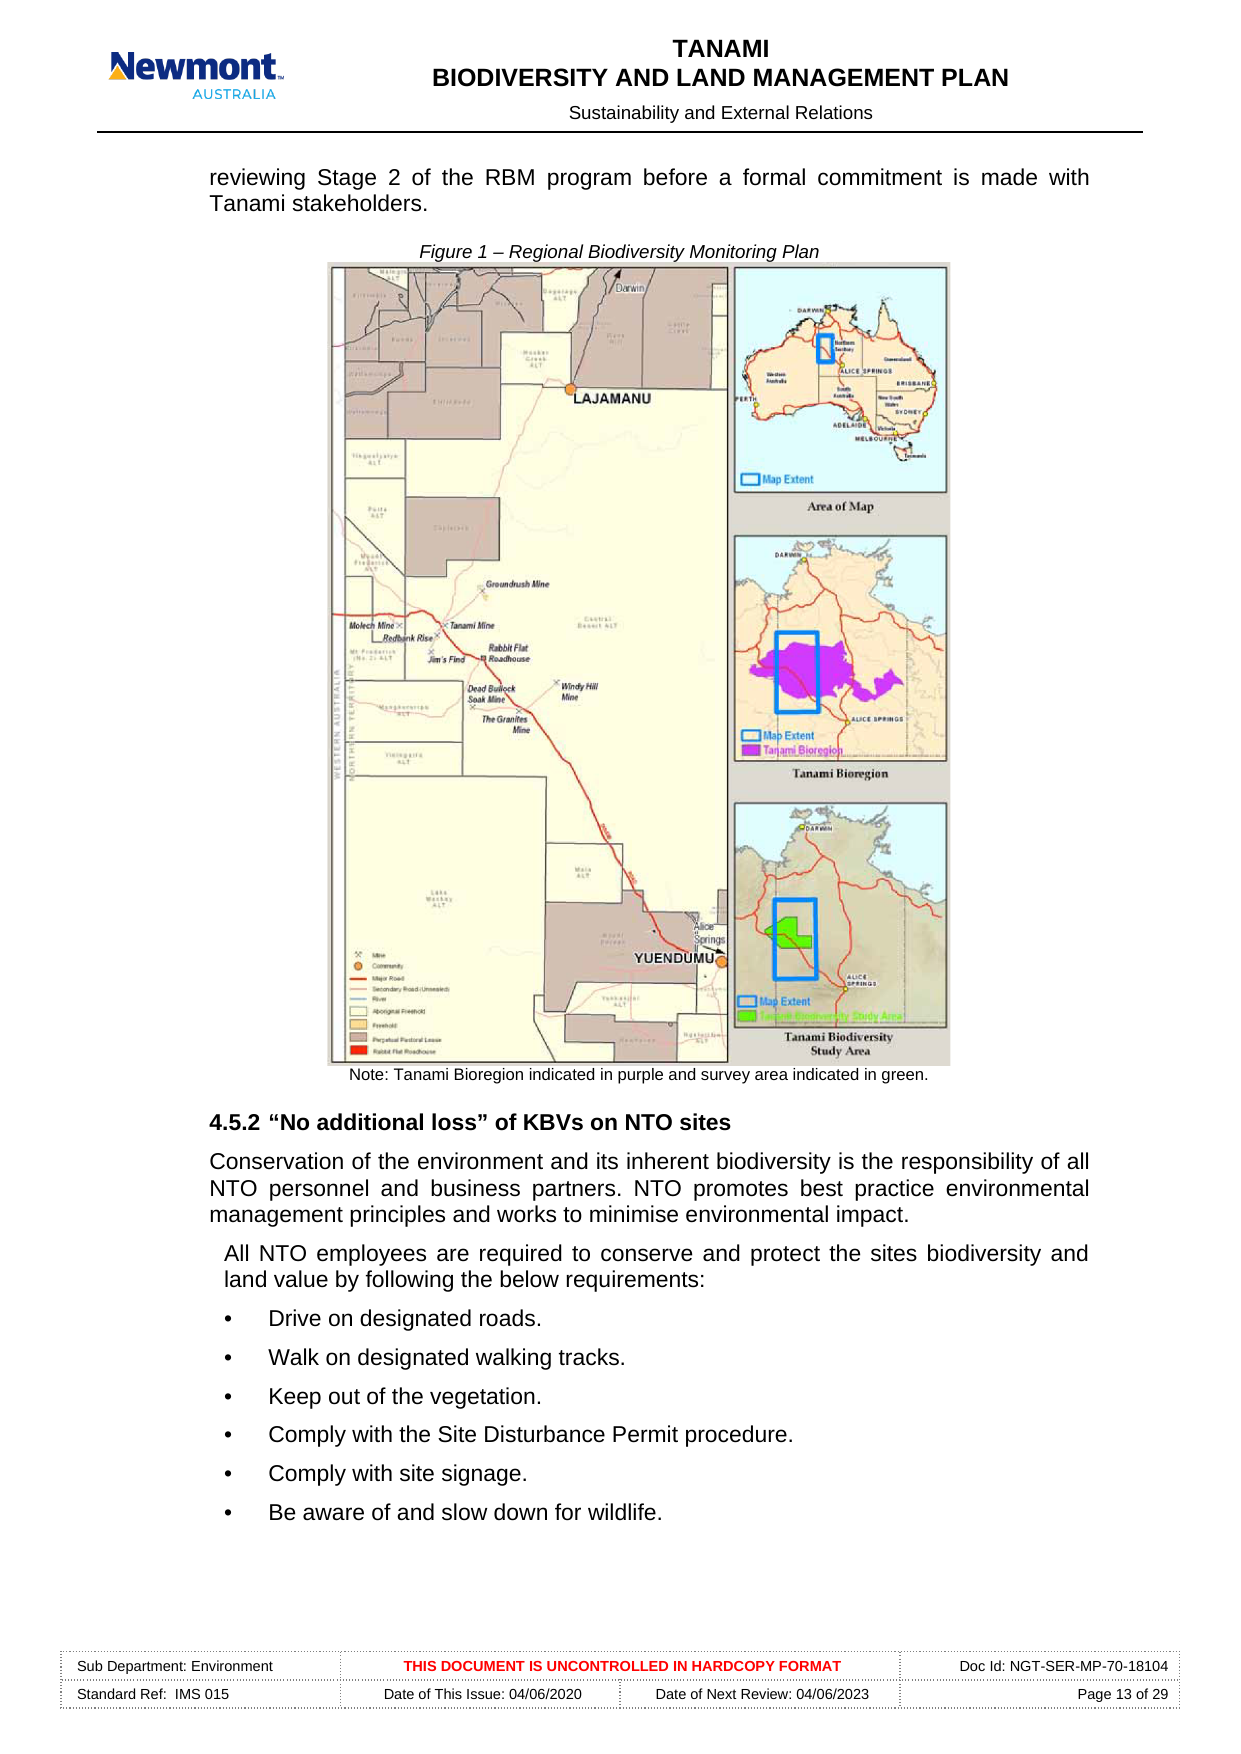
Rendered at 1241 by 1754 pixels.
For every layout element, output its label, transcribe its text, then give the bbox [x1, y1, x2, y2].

text Be aware of and slow down for wildlife. [224, 1499, 1090, 1526]
text Conservation of the environment and its inherent biodiversity is the responsibility of all NTO personnel and business partners. NTO promotes best practice environmental management principles and works to minimise environmental impact. [209, 1148, 1090, 1227]
subtitle “No additional loss” of KBVs on NTO sites [209, 1109, 1002, 1136]
text Drive on designated roads. [224, 1305, 1090, 1331]
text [209, 164, 1090, 216]
text Comply with site signage. [224, 1460, 1090, 1487]
text All NTO employees are required to conserve and protect the sites biodiversity and land value by following the below requirements: [224, 1240, 1090, 1292]
text Keep out of the vegetation. [224, 1383, 1090, 1409]
text Note: Tanami Bioregion indicated in purple and survey area indicated in green. [187, 1065, 1090, 1084]
text Walk on designated walking tracks. [224, 1344, 1090, 1370]
text Figure 1 – Regional Biodiversity Monitoring Plan [150, 241, 1090, 263]
picture [108, 52, 284, 99]
picture [327, 262, 951, 1066]
text Comply with the Site Disturbance Permit procedure. [224, 1421, 1090, 1448]
